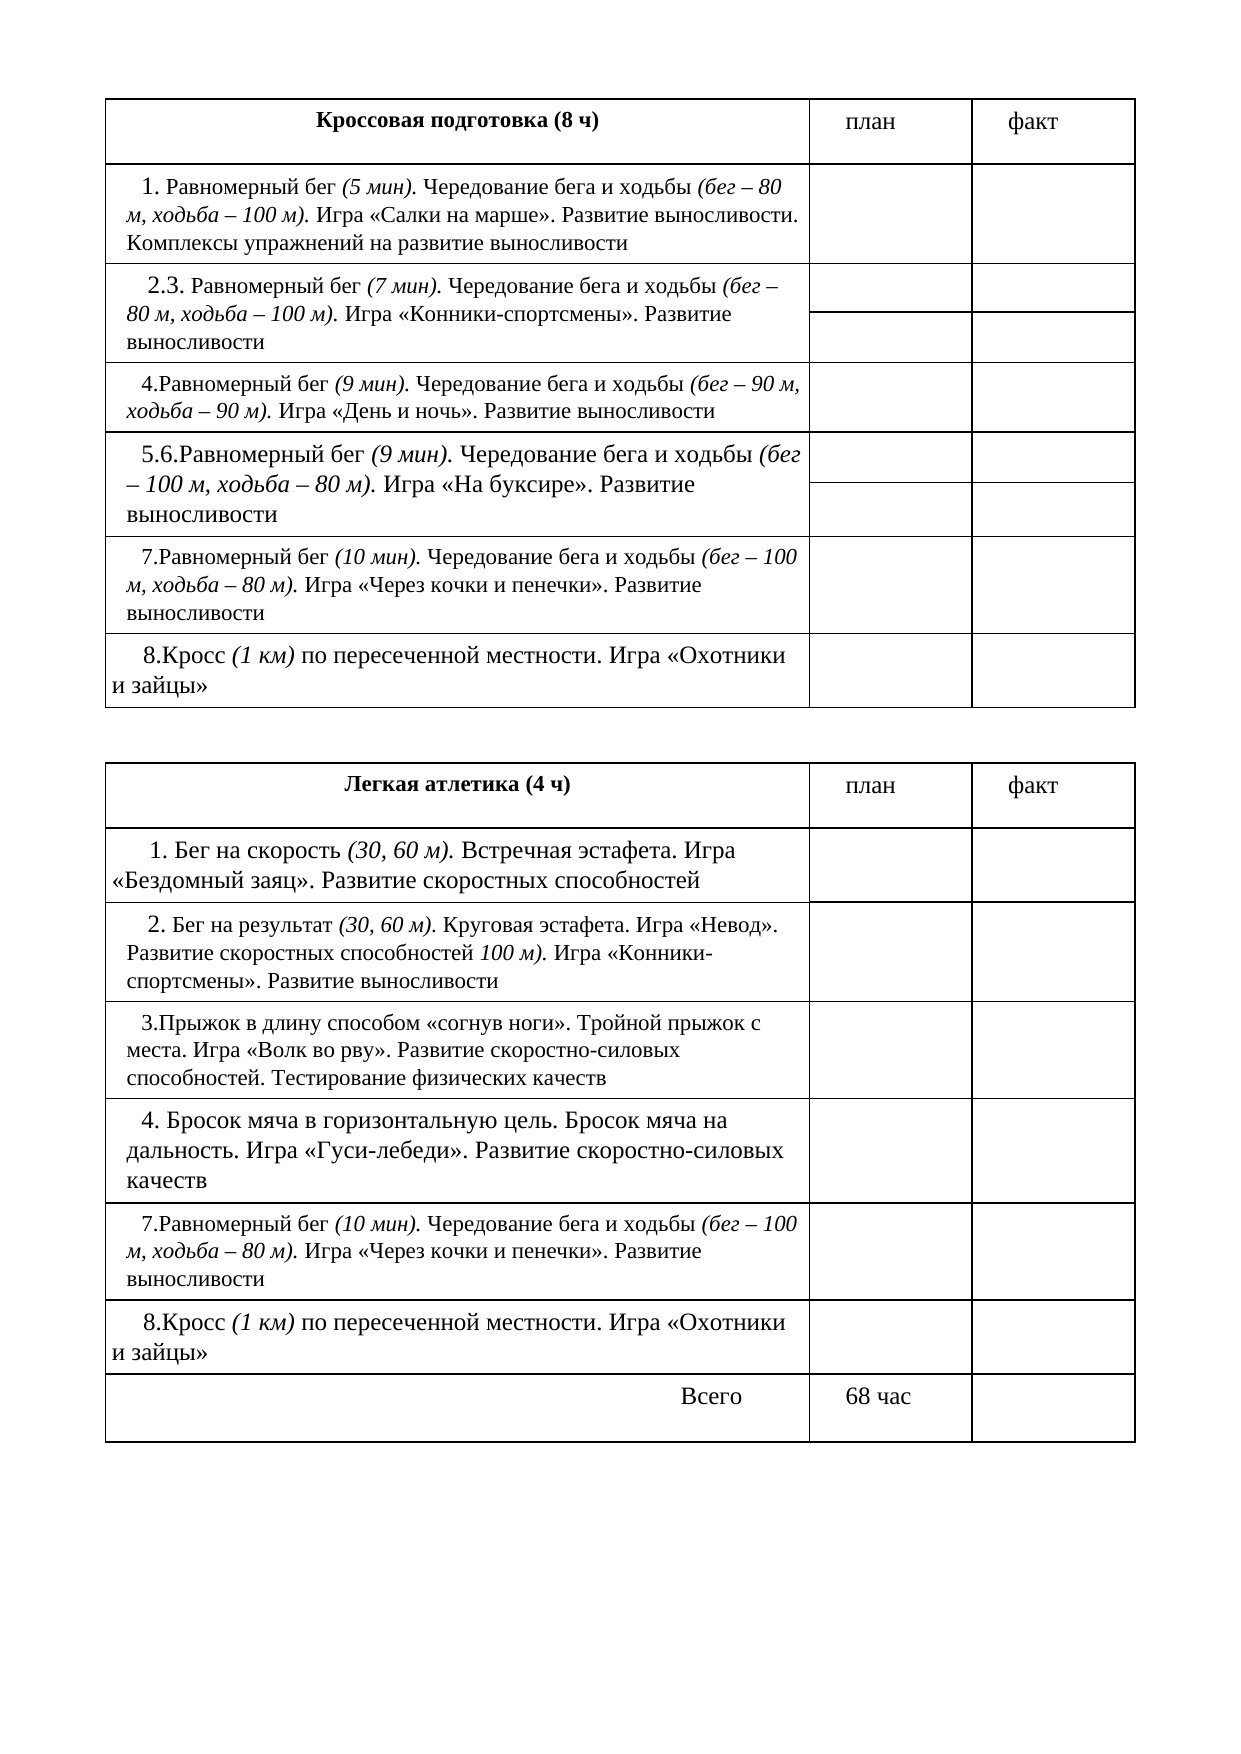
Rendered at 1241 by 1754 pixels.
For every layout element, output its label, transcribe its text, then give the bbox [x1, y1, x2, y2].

table_cell 7.Равномерный бег (10 мин). Чередование бега и ходьбы (бег – 100 м, ходьба – 80 м). Игра «Через кочки и пенечки». Развитие выносливости [106, 537, 809, 632]
table_cell [810, 903, 971, 1001]
table_cell 2. Бег на результат (30, 60 м). Круговая эстафета. Игра «Невод». Развитие скоростных способностей 100 м). Игра «Конники-спортсмены». Развитие выносливости [106, 903, 809, 1001]
table_cell [973, 264, 1134, 311]
table_header Кроссовая подготовка (8 ч) [106, 100, 809, 163]
table_cell [810, 1099, 971, 1202]
table_header факт [973, 100, 1134, 163]
table_cell [810, 537, 971, 632]
table_cell [810, 313, 971, 362]
table_cell [810, 1204, 971, 1299]
table_cell 7.Равномерный бег (10 мин). Чередование бега и ходьбы (бег – 100 м, ходьба – 80 м). Игра «Через кочки и пенечки». Развитие выносливости [106, 1204, 809, 1299]
table_cell 5.6.Равномерный бег (9 мин). Чередование бега и ходьбы (бег – 100 м, ходьба – 80 м). Игра «На буксире». Развитие выносливости [106, 433, 809, 536]
table_cell [810, 829, 971, 901]
table_cell [973, 634, 1134, 707]
table_cell 4. Бросок мяча в горизонтальную цель. Бросок мяча на дальность. Игра «Гуси-лебеди». Развитие скоростно-силовых качеств [106, 1099, 809, 1202]
table_cell [810, 1002, 971, 1098]
table_cell Всего [106, 1375, 809, 1441]
table_cell [973, 1301, 1134, 1373]
table_cell [810, 433, 971, 482]
table_cell [973, 363, 1134, 431]
table_cell [973, 829, 1134, 901]
table_header план [810, 100, 971, 163]
table_cell [973, 1375, 1134, 1441]
table_cell 2.3. Равномерный бег (7 мин). Чередование бега и ходьбы (бег – 80 м, ходьба – 100 м). Игра «Конники-спортсмены». Развитие выносливости [106, 264, 809, 362]
table_cell [973, 537, 1134, 632]
table_cell [810, 264, 971, 311]
table_cell [973, 313, 1134, 362]
table_cell [973, 903, 1134, 1001]
table_cell 8.Кросс (1 км) по пересеченной местности. Игра «Охотники и зайцы» [106, 1301, 809, 1373]
table_cell [973, 1204, 1134, 1299]
table_cell [973, 1099, 1134, 1202]
table_cell 68 час [810, 1375, 971, 1441]
table_cell [810, 483, 971, 536]
table_cell [810, 165, 971, 263]
table_cell 4.Равномерный бег (9 мин). Чередование бега и ходьбы (бег – 90 м, ходьба – 90 м). Игра «День и ночь». Развитие выносливости [106, 363, 809, 431]
table_cell 1. Бег на скорость (30, 60 м). Встречная эстафета. Игра «Бездомный заяц». Развитие скоростных способностей [106, 829, 809, 901]
table_cell [810, 363, 971, 431]
table_cell 8.Кросс (1 км) по пересеченной местности. Игра «Охотники и зайцы» [106, 634, 809, 707]
table_cell [973, 483, 1134, 536]
table_cell 1. Равномерный бег (5 мин). Чередование бега и ходьбы (бег – 80 м, ходьба – 100 м). Игра «Салки на марше». Развитие выносливости. Комплексы упражнений на развитие выносливости [106, 165, 809, 263]
table_cell [810, 1301, 971, 1373]
table_header факт [973, 764, 1134, 827]
table_cell [973, 165, 1134, 263]
table_cell 3.Прыжок в длину способом «согнув ноги». Тройной прыжок с места. Игра «Волк во рву». Развитие скоростно-силовых способностей. Тестирование физических качеств [106, 1002, 809, 1098]
table_header план [810, 764, 971, 827]
table_cell [810, 634, 971, 707]
table_cell [973, 433, 1134, 482]
table_cell [973, 1002, 1134, 1098]
table_header Легкая атлетика (4 ч) [106, 764, 809, 827]
